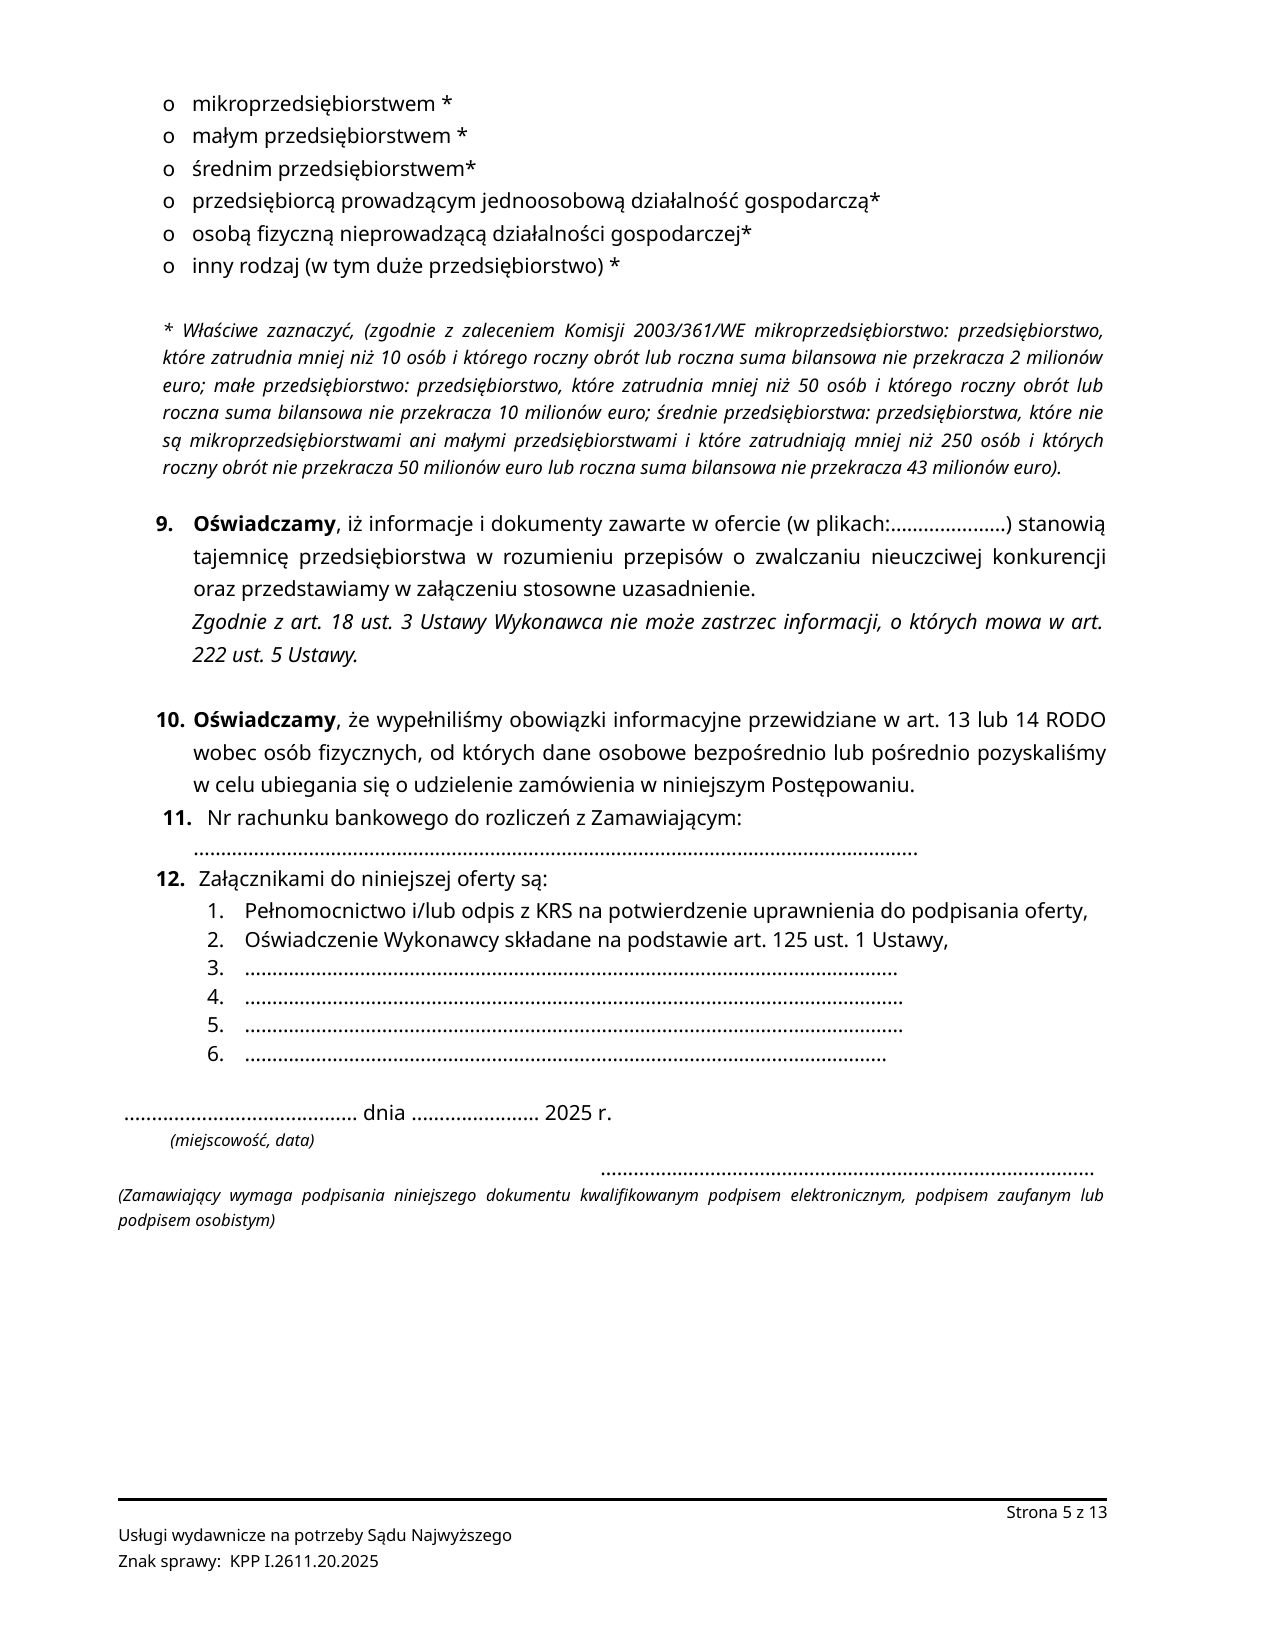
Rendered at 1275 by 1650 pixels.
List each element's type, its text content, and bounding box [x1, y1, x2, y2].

list Pełnomocnictwo i/lub odpis z KRS na potwierdzenie uprawnienia do podpisania oferty, [207, 897, 1107, 925]
text .......................................... dnia ....................... 2025 r. [118, 1098, 1107, 1126]
list Załącznikami do niniejszej oferty są: [156, 864, 1107, 892]
list ……………………………………………………………………………………………………….. [207, 953, 1107, 982]
list Nr rachunku bankowego do rozliczeń z Zamawiającym: [162, 803, 1107, 831]
text (miejscowość, data) [118, 1128, 1107, 1151]
text o przedsiębiorcą prowadzącym jednoosobową działalność gospodarczą* [162, 186, 1107, 215]
text (Zamawiający wymaga podpisania niniejszego dokumentu kwalifikowanym podpisem elektronicznym, podpisem zaufanym lub podpisem osobistym) [118, 1184, 1107, 1231]
list ………………………………………………………………………………………………………… [207, 982, 1107, 1010]
text Zgodnie z art. 18 ust. 3 Ustawy Wykonawca nie może zastrzec informacji, o których mowa w art. 222 ust. 5 Ustawy. [192, 607, 1107, 668]
list Oświadczamy, iż informacje i dokumenty zawarte w ofercie (w plikach:…………………) stanowią tajemnicę przedsiębiorstwa w rozumieniu przepisów o zwalczaniu nieuczciwej konkurencji oraz przedstawiamy w załączeniu stosowne uzasadnienie. [156, 509, 1107, 603]
text …………………………………………………………..………….……… [443, 1153, 1107, 1181]
list Oświadczenie Wykonawcy składane na podstawie art. 125 ust. 1 Ustawy, [207, 925, 1107, 953]
text o osobą fizyczną nieprowadzącą działalności gospodarczej* [162, 219, 1107, 247]
list Oświadczamy, że wypełniliśmy obowiązki informacyjne przewidziane w art. 13 lub 14 RODO wobec osób fizycznych, od których dane osobowe bezpośrednio lub pośrednio pozyskaliśmy w celu ubiegania się o udzielenie zamówienia w niniejszym Postępowaniu. [156, 705, 1107, 799]
text o średnim przedsiębiorstwem* [162, 154, 1107, 182]
text …………………………………………………………………………………………………………………... [193, 833, 1107, 862]
list ………………………………………………………………………………………………………… [207, 1010, 1107, 1039]
text o małym przedsiębiorstwem * [162, 121, 1107, 150]
text * Właściwe zaznaczyć, (zgodnie z zaleceniem Komisji 2003/361/WE mikroprzedsiębiorstwo: przedsiębiorstwo, które zatrudnia mniej niż 10 osób i którego roczny obrót lub roczna suma bilansowa nie przekracza 2 milionów euro; małe przedsiębiorstwo: przedsiębiorstwo, które zatrudnia mniej niż 50 osób i którego roczny obrót lub roczna suma bilansowa nie przekracza 10 milionów euro; średnie przedsiębiorstwa: przedsiębiorstwa, które nie są mikroprzedsiębiorstwami ani małymi przedsiębiorstwami i które zatrudniają mniej niż 250 osób i których roczny obrót nie przekracza 50 milionów euro lub roczna suma bilansowa nie przekracza 43 milionów euro). [162, 317, 1107, 480]
list ……………………………………………………………………………………………………… [207, 1039, 1107, 1067]
text o inny rodzaj (w tym duże przedsiębiorstwo) * [162, 252, 1107, 280]
text o mikroprzedsiębiorstwem * [162, 89, 1107, 117]
